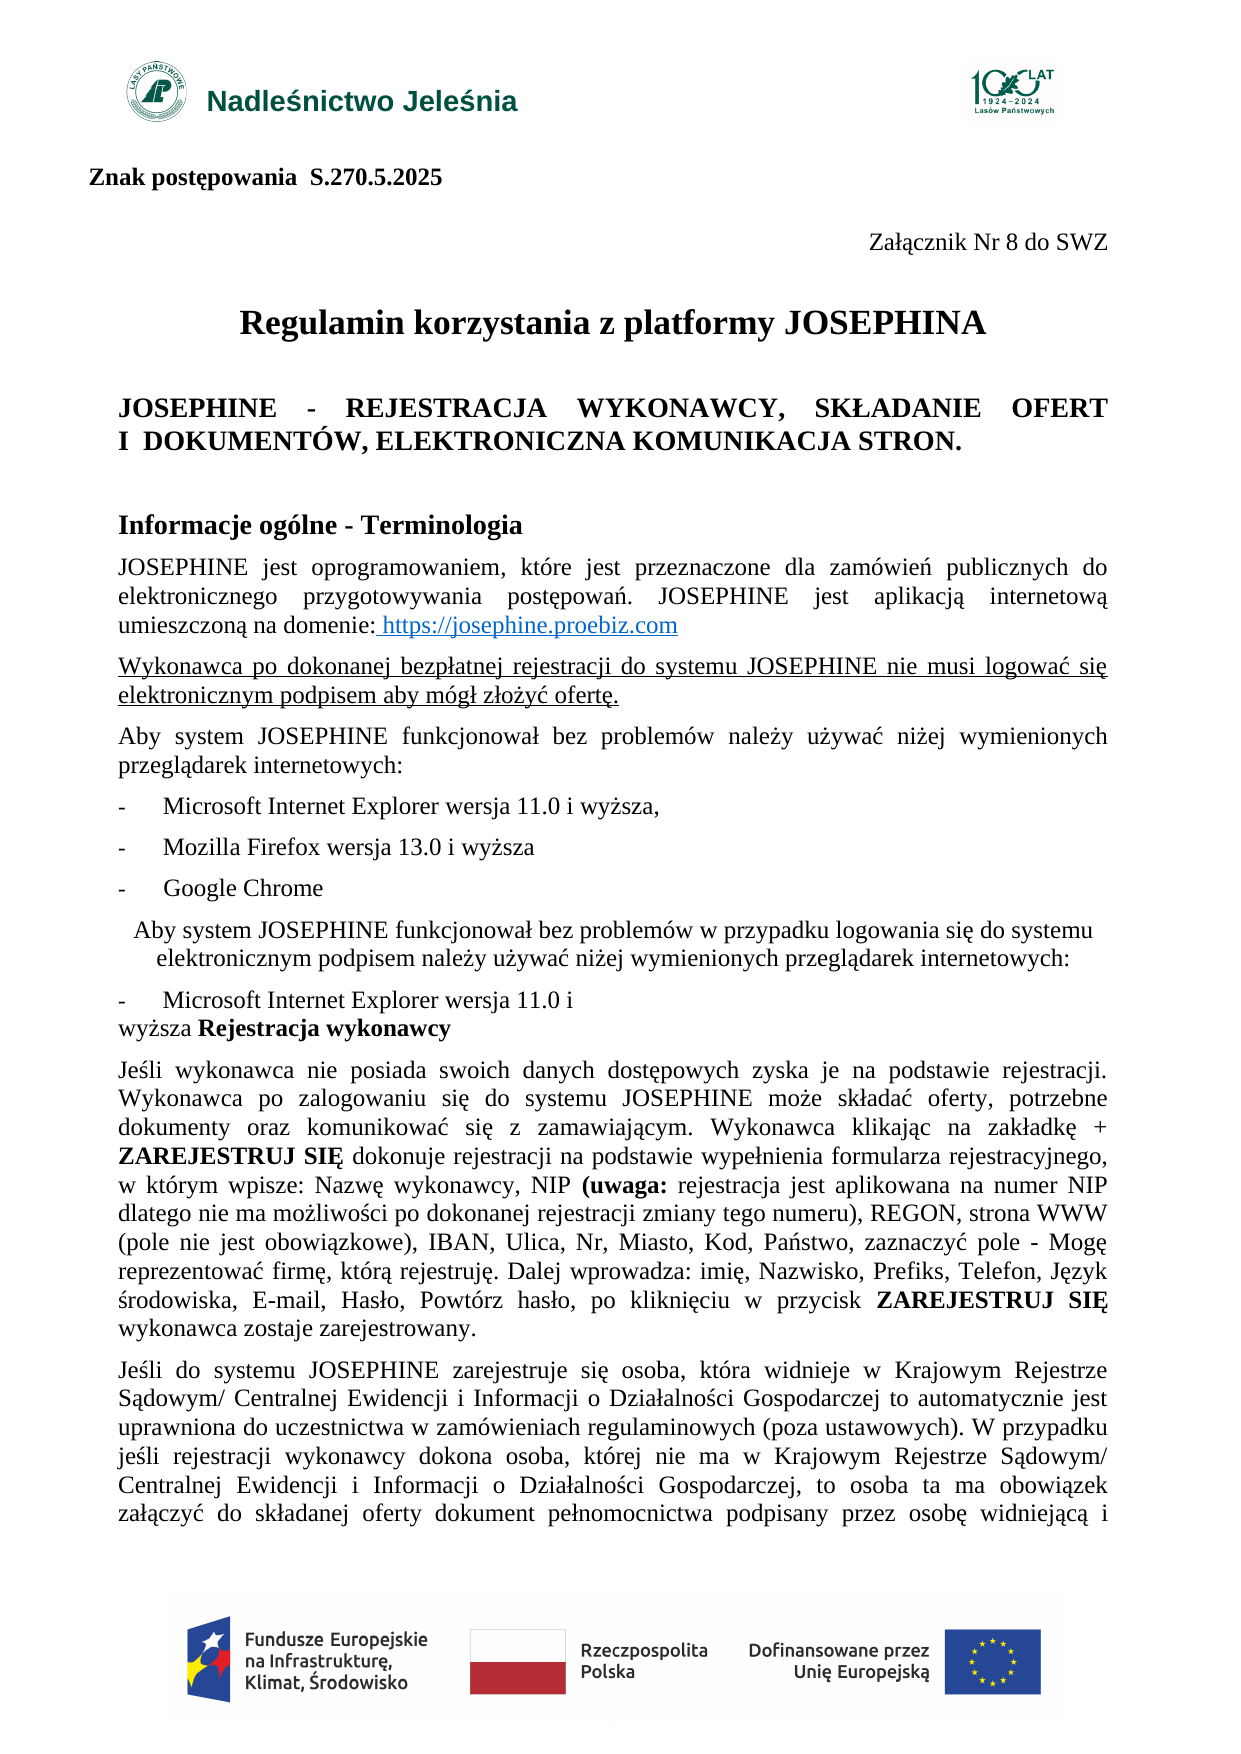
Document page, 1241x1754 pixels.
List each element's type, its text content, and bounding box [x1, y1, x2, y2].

list Google Chrome [118, 873, 1111, 902]
picture [962, 61, 1062, 123]
list Mozilla Firefox wersja 13.0 i wyższa [118, 832, 1111, 861]
picture [166, 1594, 1063, 1724]
list Microsoft Internet Explorer wersja 11.0 i wyższa, [118, 791, 1111, 820]
text Aby system JOSEPHINE funkcjonował bez problemów należy używać niżej wymienionych przeglądarek internetowych: [118, 721, 1109, 778]
text JOSEPHINE - REJESTRACJA WYKONAWCY, SKŁADANIE OFERT I DOKUMENTÓW, ELEKTRONICZNA KOMUNIKACJA STRON. [118, 390, 1109, 457]
list Microsoft Internet Explorer wersja 11.0 i wyższa Rejestracja wykonawcy [118, 985, 652, 1042]
text JOSEPHINE jest oprogramowaniem, które jest przeznaczone dla zamówień publicznych do elektronicznego przygotowywania postępowań. JOSEPHINE jest aplikacją internetową umieszczoną na domenie: https://josephine.proebiz.com [118, 552, 1109, 638]
text Wykonawca po dokonanej bezpłatnej rejestracji do systemu JOSEPHINE nie musi logować się elektronicznym podpisem aby mógł złożyć ofertę. [118, 651, 1109, 708]
text Załącznik Nr 8 do SWZ [118, 222, 1109, 258]
text Regulamin korzystania z platformy JOSEPHINA [118, 306, 1109, 342]
text Aby system JOSEPHINE funkcjonował bez problemów w przypadku logowania się do systemu elektronicznym podpisem należy używać niżej wymienionych przeglądarek internetowych: [118, 915, 1109, 972]
text Jeśli wykonawca nie posiada swoich danych dostępowych zyska je na podstawie rejestracji. Wykonawca po zalogowaniu się do systemu JOSEPHINE może składać oferty, potrzebne dokumenty oraz komunikować się z zamawiającym. Wykonawca klikając na zakładkę + ZAREJESTRUJ SIĘ dokonuje rejestracji na podstawie wypełnienia formularza rejestracyjnego, w którym wpisze: Nazwę wykonawcy, NIP (uwaga: rejestracja jest aplikowana na numer NIP dlatego nie ma możliwości po dokonanej rejestracji zmiany tego numeru), REGON, strona WWW (pole nie jest obowiązkowe), IBAN, Ulica, Nr, Miasto, Kod, Państwo, zaznaczyć pole - Mogę reprezentować firmę, którą rejestruję. Dalej wprowadza: imię, Nazwisko, Prefiks, Telefon, Język środowiska, E-mail, Hasło, Powtórz hasło, po kliknięciu w przycisk ZAREJESTRUJ SIĘ wykonawca zostaje zarejestrowany. [118, 1055, 1109, 1342]
text Informacje ogólne - Terminologia [118, 512, 1111, 540]
